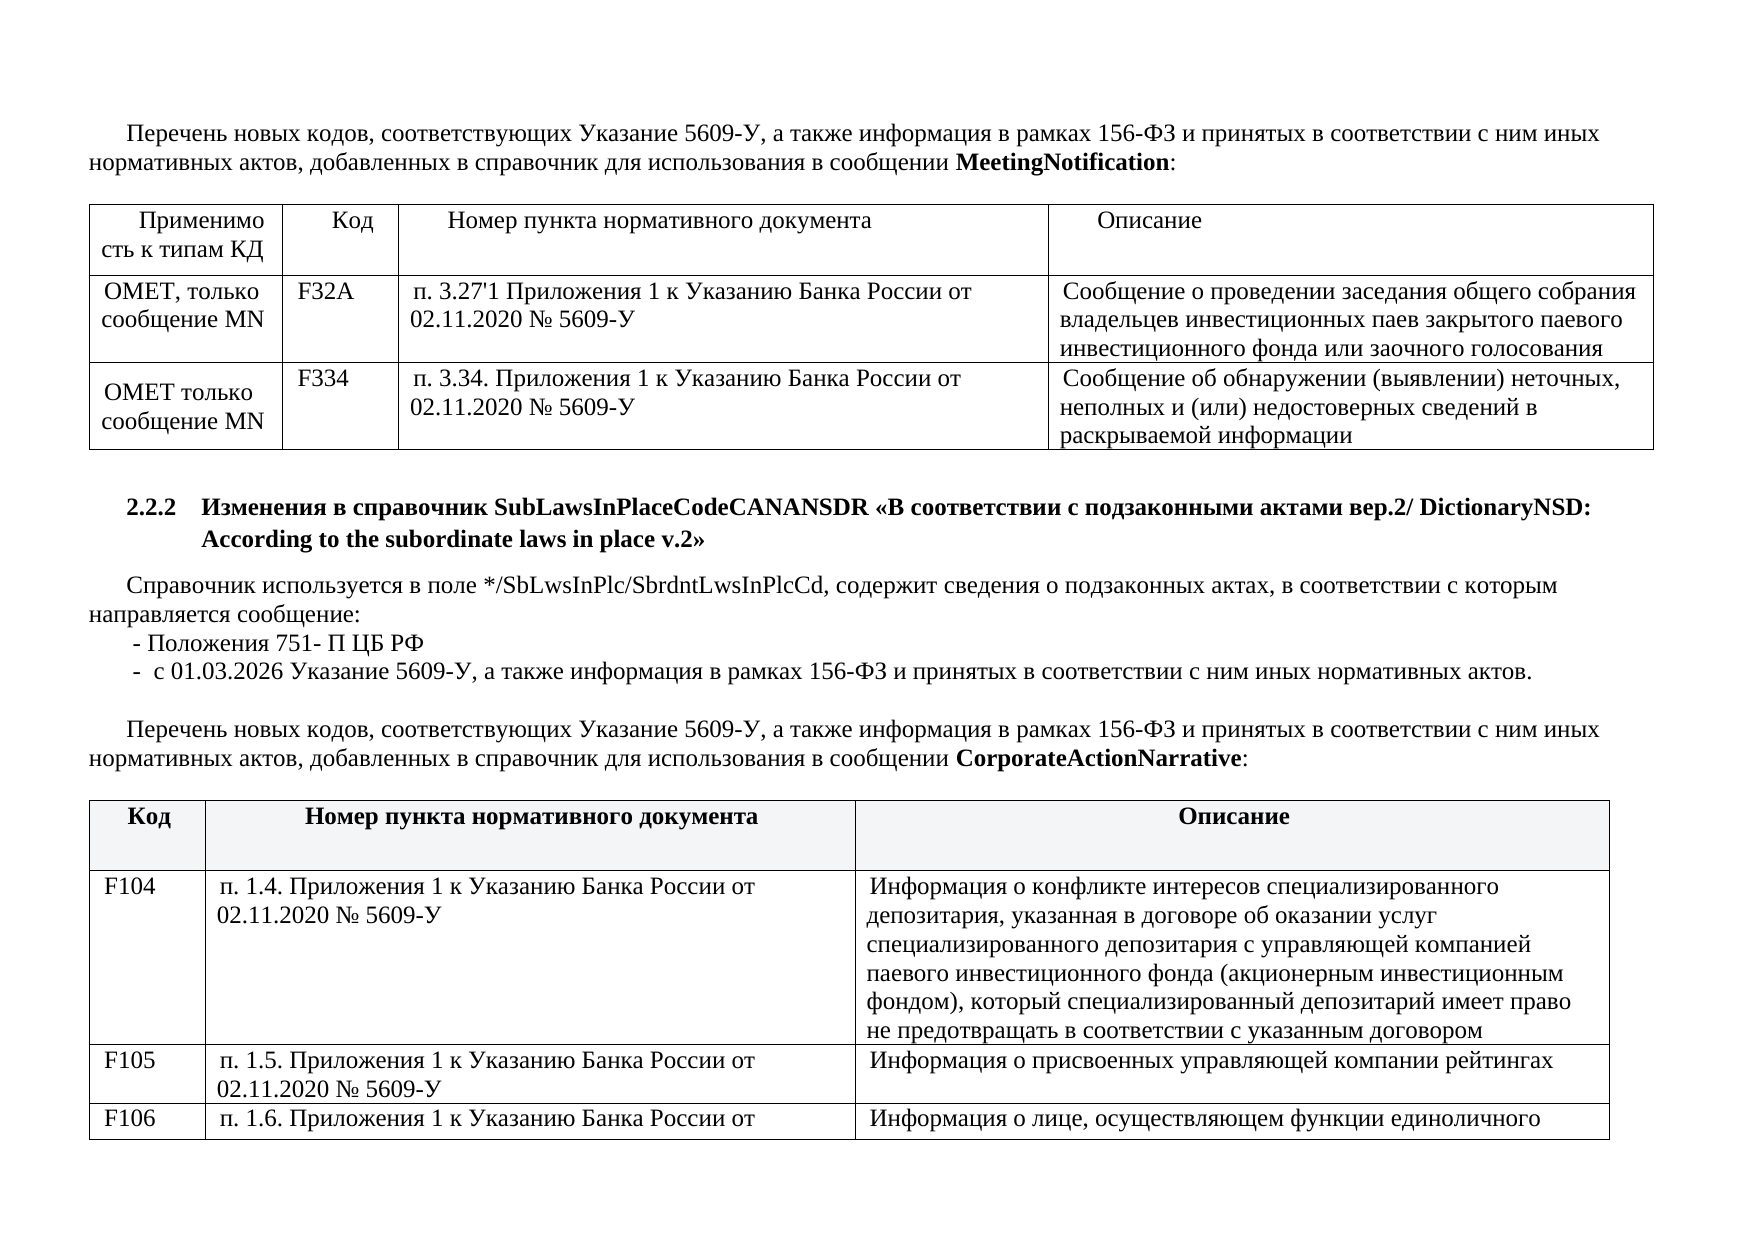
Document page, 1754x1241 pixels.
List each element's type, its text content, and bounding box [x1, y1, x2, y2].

table_header Код [90, 801, 205, 870]
table_header Описание [856, 801, 1609, 870]
table_cell F334 [283, 363, 398, 449]
table_header Описание [1049, 205, 1653, 275]
subtitle Изменения в справочник SubLawsInPlaceCodeCANANSDR «В соответствии с подзаконными актами вер.2/ DictionaryNSD: According to the subordinate laws in place v.2» [126, 492, 1665, 553]
table_cell F105 [90, 1045, 205, 1102]
table_cell Сообщение о проведении заседания общего собрания владельцев инвестиционных паев закрытого паевого инвестиционного фонда или заочного голосования [1049, 276, 1653, 362]
table_cell Информация о присвоенных управляющей компании рейтингах [856, 1045, 1609, 1102]
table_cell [856, 1104, 1609, 1138]
table_cell п. 3.34. Приложения 1 к Указанию Банка России от 02.11.2020 № 5609-У [399, 363, 1048, 449]
table_header Код [283, 205, 398, 275]
table_cell п. 1.4. Приложения 1 к Указанию Банка России от 02.11.2020 № 5609-У [206, 871, 855, 1044]
text Перечень новых кодов, соответствующих Указание 5609-У, а также информация в рамках 156-ФЗ и принятых в соответствии с ним иных нормативных актов, добавленных в справочник для использования в сообщении MeetingNotification: [89, 118, 1665, 176]
text Справочник используется в поле */SbLwsInPlc/SbrdntLwsInPlcCd, содержит сведения о подзаконных актах, в соответствии с которым направляется сообщение: [89, 570, 1665, 628]
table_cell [206, 1104, 855, 1138]
text - Положения 751- П ЦБ РФ [89, 628, 1665, 656]
table_header Номер пункта нормативного документа [206, 801, 855, 870]
table_cell F32A [283, 276, 398, 362]
table_cell F106 [90, 1104, 205, 1138]
table_cell F104 [90, 871, 205, 1044]
table_cell Сообщение об обнаружении (выявлении) неточных, неполных и (или) недостоверных сведений в раскрываемой информации [1049, 363, 1653, 449]
table_cell п. 3.27'1 Приложения 1 к Указанию Банка России от 02.11.2020 № 5609-У [399, 276, 1048, 362]
text Перечень новых кодов, соответствующих Указание 5609-У, а также информация в рамках 156-ФЗ и принятых в соответствии с ним иных нормативных актов, добавленных в справочник для использования в сообщении CorporateActionNarrative: [89, 714, 1665, 771]
table_cell OMET только сообщение MN [90, 363, 282, 449]
table_cell п. 1.5. Приложения 1 к Указанию Банка России от 02.11.2020 № 5609-У [206, 1045, 855, 1102]
table_cell OMET, только сообщение MN [90, 276, 282, 362]
table_header Применимость к типам КД [90, 205, 282, 275]
table_cell Информация о конфликте интересов специализированного депозитария, указанная в договоре об оказании услуг специализированного депозитария с управляющей компанией паевого инвестиционного фонда (акционерным инвестиционным фондом), который специализированный депозитарий имеет право не предотвращать в соответствии с указанным договором [856, 871, 1609, 1044]
text - с 01.03.2026 Указание 5609-У, а также информация в рамках 156-ФЗ и принятых в соответствии с ним иных нормативных актов. [89, 656, 1665, 685]
table_header Номер пункта нормативного документа [399, 205, 1048, 275]
